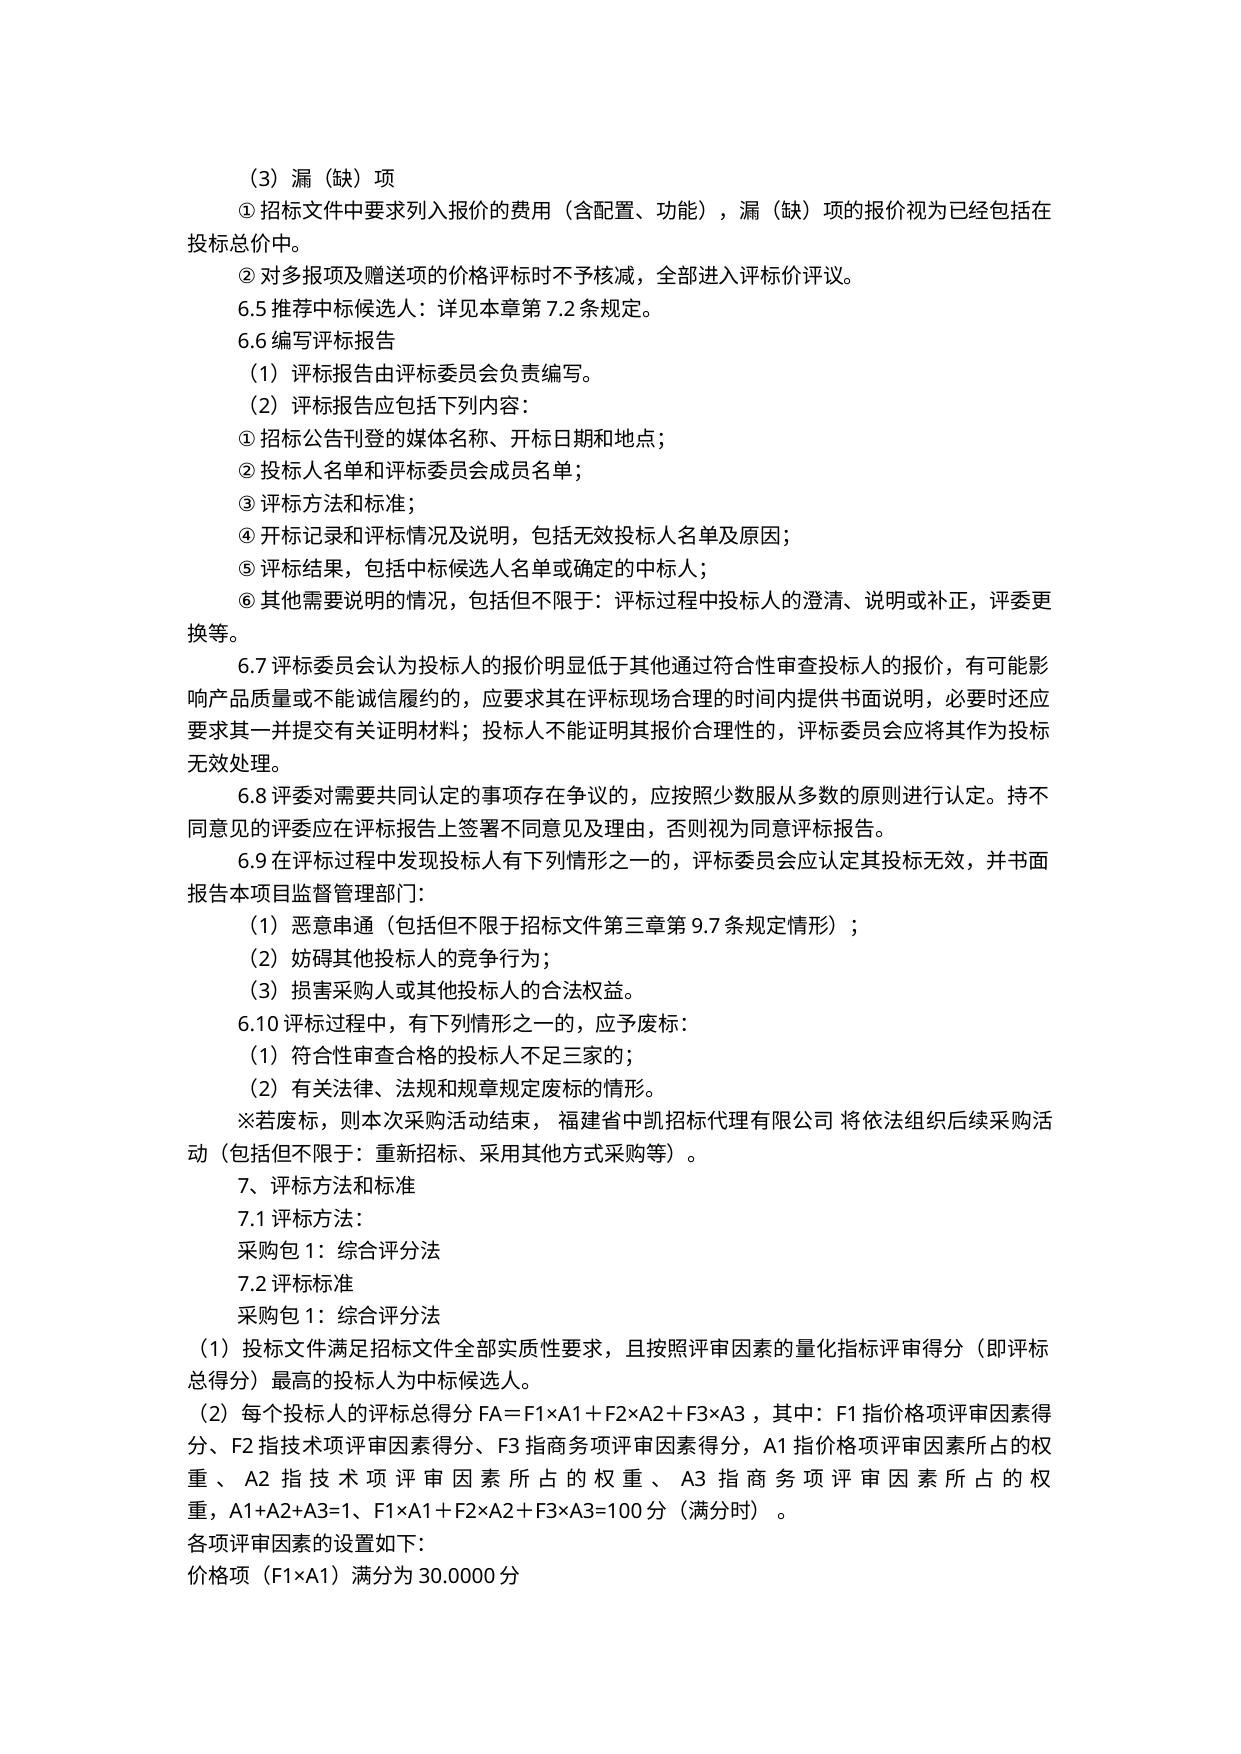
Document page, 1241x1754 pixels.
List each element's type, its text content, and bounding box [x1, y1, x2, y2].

text （1）符合性审查合格的投标人不足三家的； [187, 1039, 1053, 1072]
text 6.7评标委员会认为投标人的报价明显低于其他通过符合性审查投标人的报价，有可能影响产品质量或不能诚信履约的，应要求其在评标现场合理的时间内提供书面说明，必要时还应要求其一并提交有关证明材料；投标人不能证明其报价合理性的，评标委员会应将其作为投标无效处理。 [187, 649, 1053, 779]
text ③评标方法和标准； [187, 487, 1053, 519]
text ②投标人名单和评标委员会成员名单； [187, 454, 1053, 487]
text ⑤评标结果，包括中标候选人名单或确定的中标人； [187, 552, 1053, 584]
text （1）恶意串通（包括但不限于招标文件第三章第9.7条规定情形）； [187, 909, 1053, 942]
text ②对多报项及赠送项的价格评标时不予核减，全部进入评标价评议。 [187, 259, 1053, 292]
text 6.10评标过程中，有下列情形之一的，应予废标： [187, 1007, 1053, 1039]
text 6.8评委对需要共同认定的事项存在争议的，应按照少数服从多数的原则进行认定。持不同意见的评委应在评标报告上签署不同意见及理由，否则视为同意评标报告。 [187, 779, 1053, 844]
text ※若废标，则本次采购活动结束， 福建省中凯招标代理有限公司 将依法组织后续采购活动（包括但不限于：重新招标、采用其他方式采购等）。 [187, 1104, 1053, 1169]
text 采购包1：综合评分法 [187, 1299, 1053, 1332]
text （1）投标文件满足招标文件全部实质性要求，且按照评审因素的量化指标评审得分（即评标总得分）最高的投标人为中标候选人。 [187, 1332, 1053, 1397]
text 7、评标方法和标准 [187, 1169, 1053, 1202]
text 6.9在评标过程中发现投标人有下列情形之一的，评标委员会应认定其投标无效，并书面报告本项目监督管理部门： [187, 844, 1053, 909]
text 价格项（F1×A1）满分为30.0000分 [187, 1559, 1053, 1592]
text 7.1评标方法： [187, 1202, 1053, 1234]
text 采购包1：综合评分法 [187, 1234, 1053, 1267]
text 7.2评标标准 [187, 1267, 1053, 1299]
text （3）漏（缺）项 [187, 162, 1053, 194]
text （1）评标报告由评标委员会负责编写。 [187, 357, 1053, 389]
text （2）每个投标人的评标总得分FA＝F1×A1＋F2×A2＋F3×A3 ，其中：F1指价格项评审因素得分、F2指技术项评审因素得分、F3指商务项评审因素得分，A1指价格项评审因素所占的权重、A2指技术项评审因素所占的权重、A3指商务项评审因素所占的权重，A1+A2+A3=1、F1×A1＋F2×A2＋F3×A3=100分（满分时） 。 [187, 1397, 1053, 1527]
text ①招标公告刊登的媒体名称、开标日期和地点； [187, 422, 1053, 454]
text （3）损害采购人或其他投标人的合法权益。 [187, 974, 1053, 1007]
text （2）妨碍其他投标人的竞争行为； [187, 942, 1053, 974]
text ④开标记录和评标情况及说明，包括无效投标人名单及原因； [187, 519, 1053, 552]
text 各项评审因素的设置如下： [187, 1527, 1053, 1559]
text ⑥其他需要说明的情况，包括但不限于：评标过程中投标人的澄清、说明或补正，评委更换等。 [187, 584, 1053, 649]
text （2）有关法律、法规和规章规定废标的情形。 [187, 1072, 1053, 1104]
text ①招标文件中要求列入报价的费用（含配置、功能），漏（缺）项的报价视为已经包括在投标总价中。 [187, 194, 1053, 259]
text （2）评标报告应包括下列内容： [187, 389, 1053, 422]
text 6.5推荐中标候选人：详见本章第7.2条规定。 [187, 292, 1053, 324]
text 6.6编写评标报告 [187, 324, 1053, 357]
